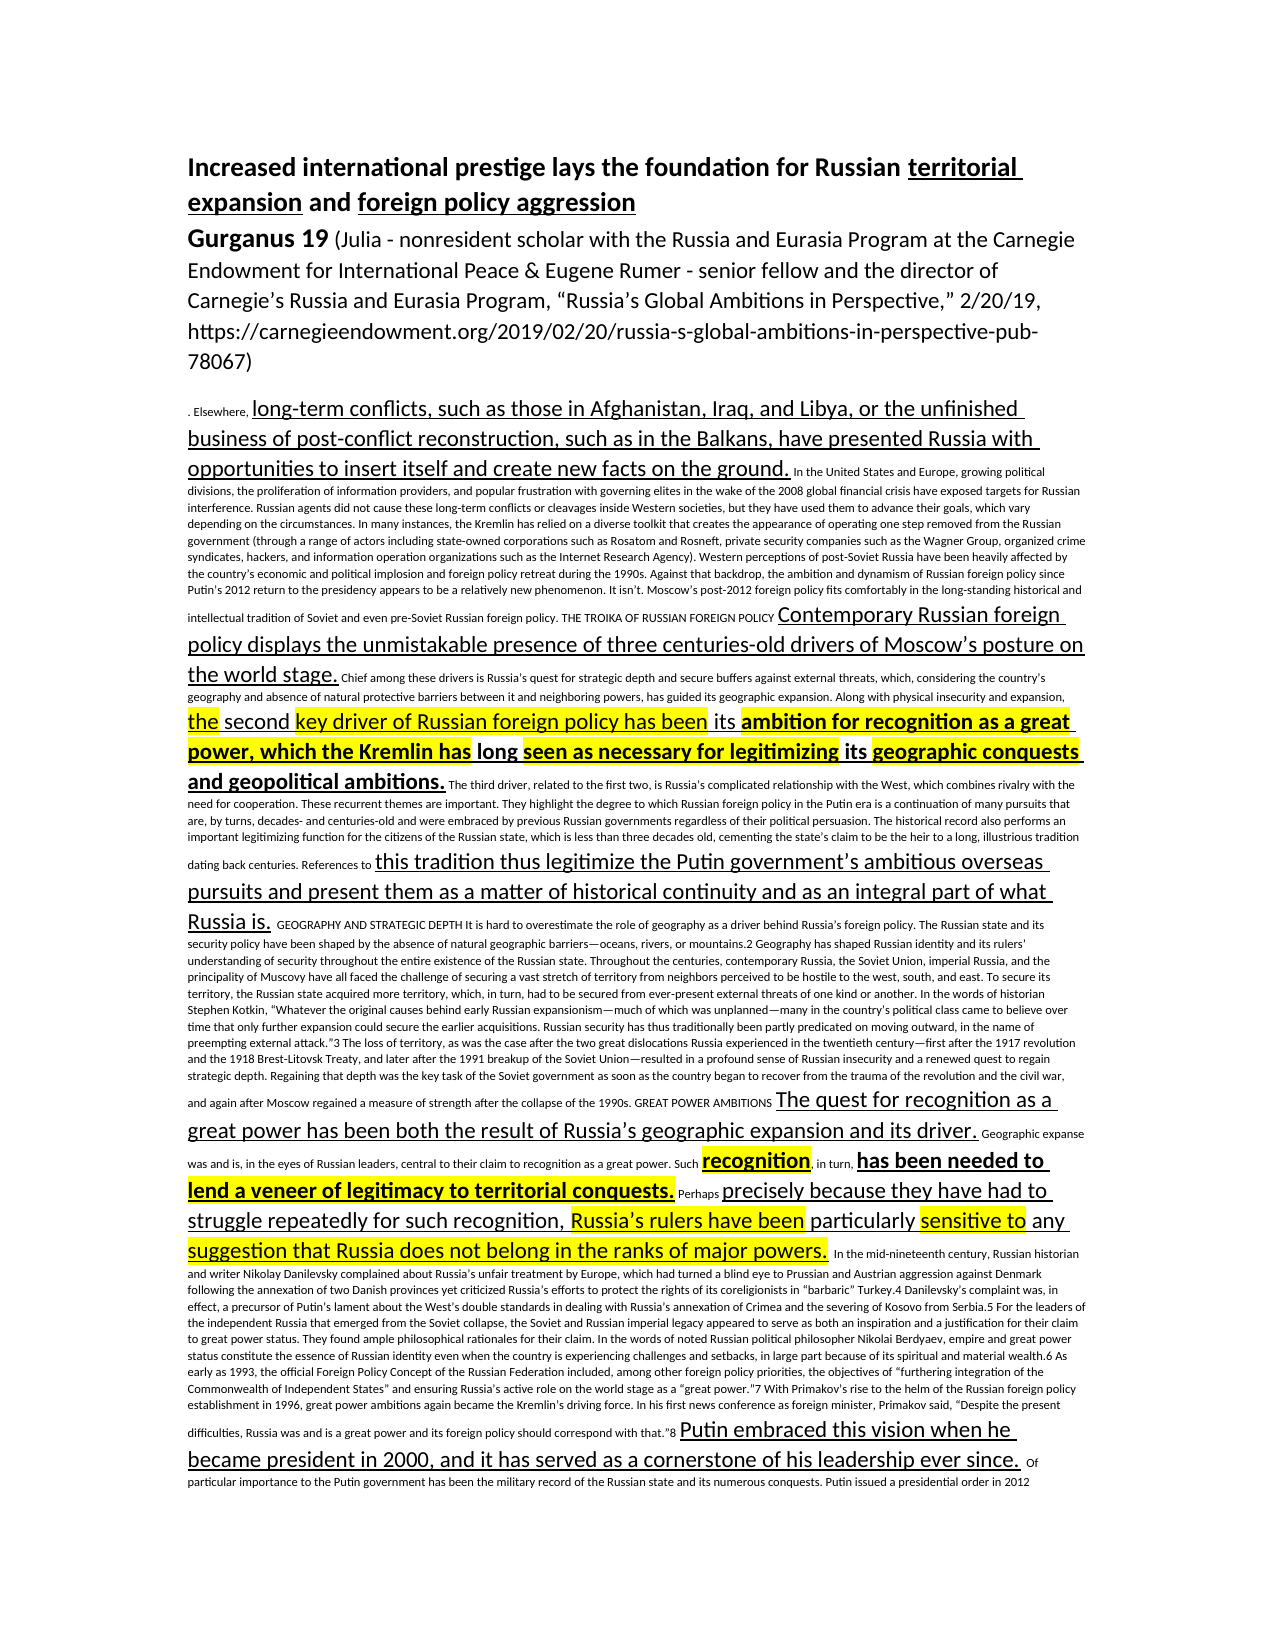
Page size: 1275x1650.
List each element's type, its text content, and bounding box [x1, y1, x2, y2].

text Gurganus 19 (Julia - nonresident scholar with the Russia and Eurasia Program at the Carnegie Endowment for International Peace & Eugene Rumer - senior fellow and the director of Carnegie’s Russia and Eurasia Program, “Russia’s Global Ambitions in Perspective,” 2/20/19, https://carnegieendowment.org/2019/02/20/russia-s-global-ambitions-in-perspective-pub-78067) [187, 221, 1087, 375]
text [187, 394, 1087, 1490]
subtitle Increased international prestige lays the foundation for Russian territorial expansion and foreign policy aggression [187, 150, 1087, 219]
